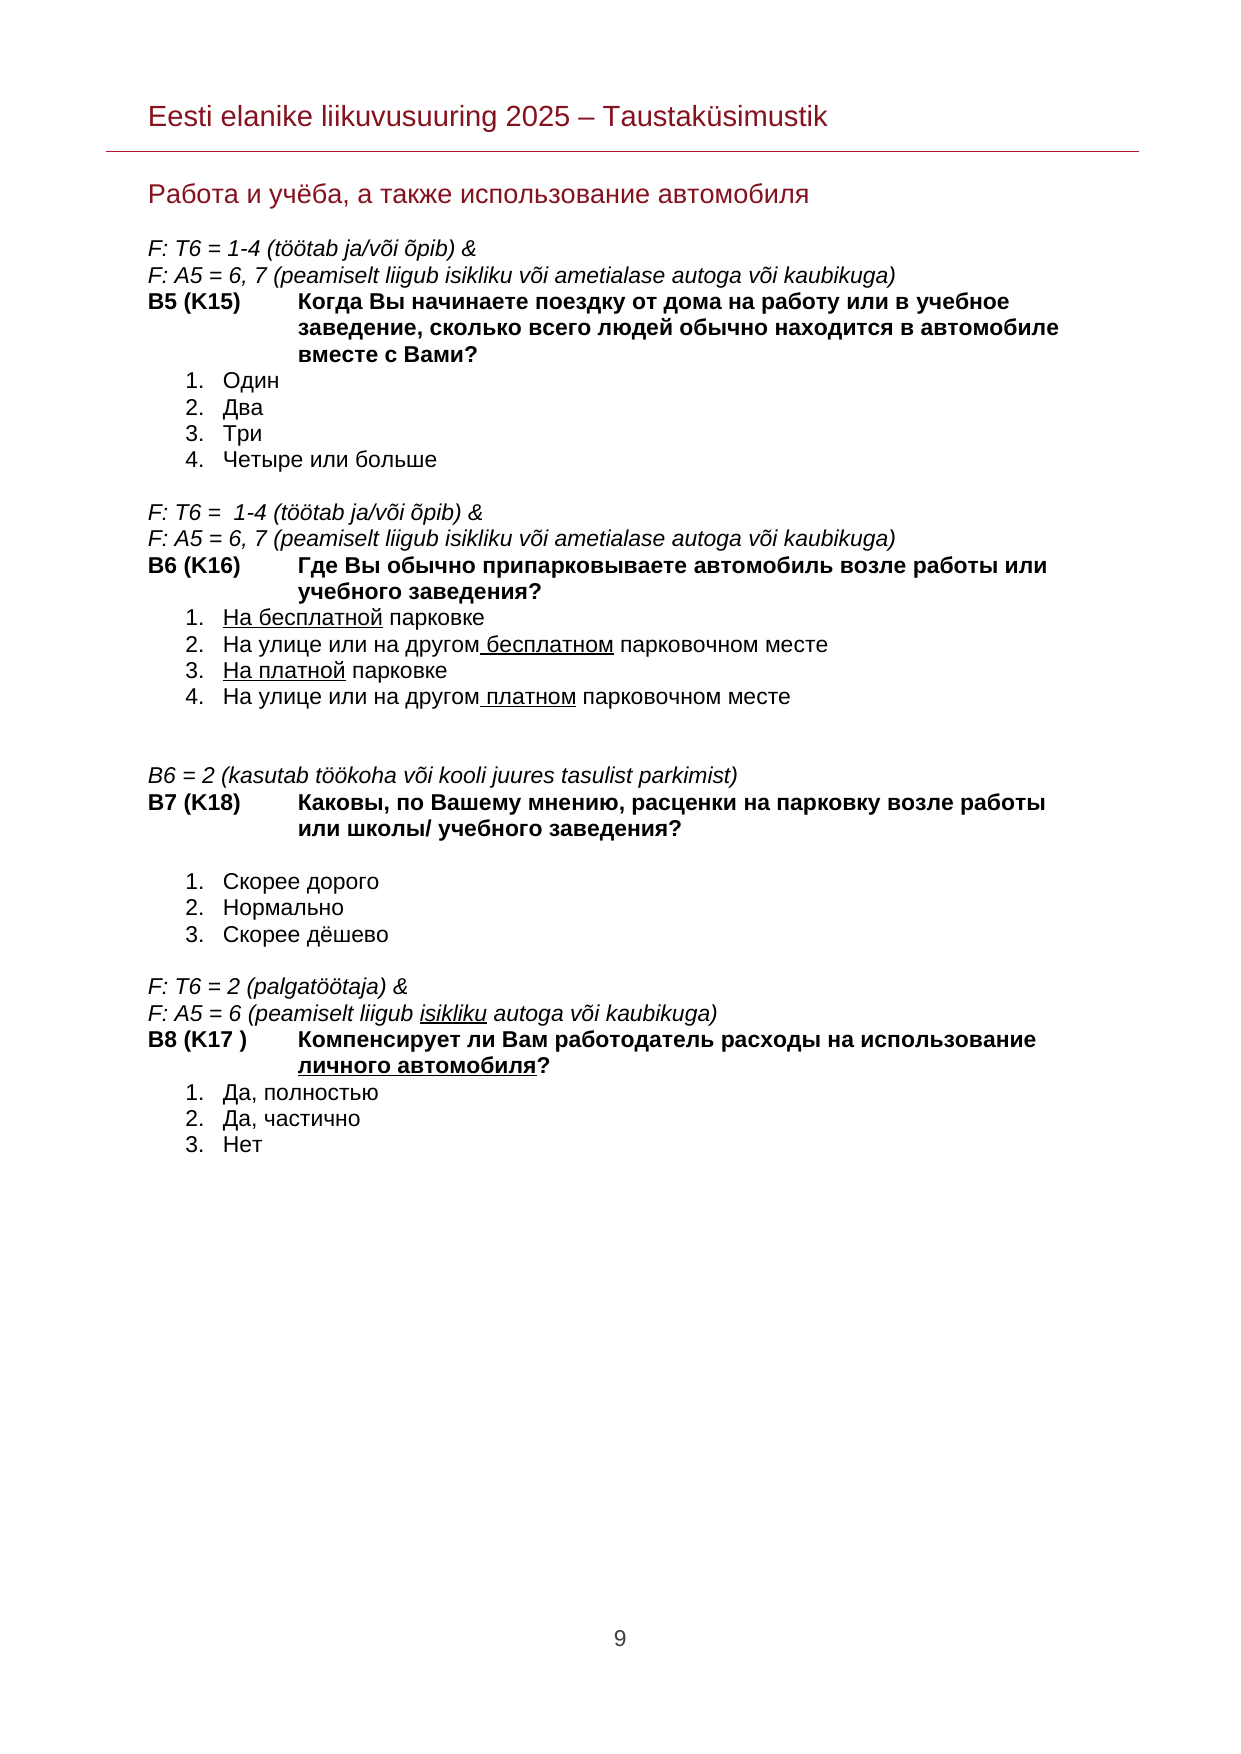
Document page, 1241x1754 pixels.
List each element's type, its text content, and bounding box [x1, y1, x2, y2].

list Да, частично [185, 1105, 1093, 1131]
list Скорее дорого [185, 868, 1093, 894]
list На платной парковке [185, 657, 1093, 683]
list Да, полностью [185, 1079, 1093, 1105]
list На улице или на другом бесплатном парковочном месте [185, 631, 1093, 657]
text F: T6 = 1-4 (töötab ja/või õpib) & [148, 235, 1093, 262]
text F: T6 = 2 (palgatöötaja) & [148, 973, 1093, 999]
text F: T6 = 1-4 (töötab ja/või õpib) & [148, 499, 1093, 525]
text F: A5 = 6, 7 (peamiselt liigub isikliku või ametialase autoga või kaubikuga) [148, 262, 1093, 288]
text F: A5 = 6 (peamiselt liigub isikliku autoga või kaubikuga) [148, 999, 1093, 1026]
text B7 (K18) Каковы, по Вашему мнению, расценки на парковку возле работы или школы/ учебного заведения?Top of Form [148, 789, 1093, 841]
list Один [185, 367, 1093, 393]
list Нет [185, 1131, 1093, 1158]
list На улице или на другом платном парковочном месте [185, 683, 1093, 710]
list На бесплатной парковке [185, 604, 1093, 631]
text B6 = 2 (kasutab töökoha või kooli juures tasulist parkimist) [148, 762, 1093, 789]
list Четыре или больше [185, 446, 1093, 472]
text B6 (K16) Где Вы обычно припарковываете автомобиль возле работы или учебного заведения? [148, 552, 1093, 604]
list Два [185, 393, 1093, 420]
list Скорее дёшево [185, 921, 1093, 947]
subtitle Работа и учёба, а также использование автомобиля [148, 178, 1093, 209]
list Три [185, 420, 1093, 446]
text B8 (K17 ) Компенсирует ли Вам работодатель расходы на использование личного автомобиля? [148, 1026, 1093, 1079]
list Нормально [185, 894, 1093, 921]
text B5 (K15) Когда Вы начинаете поездку от дома на работу или в учебное заведение, сколько всего людей обычно находится в автомобиле вместе с Вами? [148, 288, 1093, 367]
text F: A5 = 6, 7 (peamiselt liigub isikliku või ametialase autoga või kaubikuga) [148, 525, 1093, 552]
